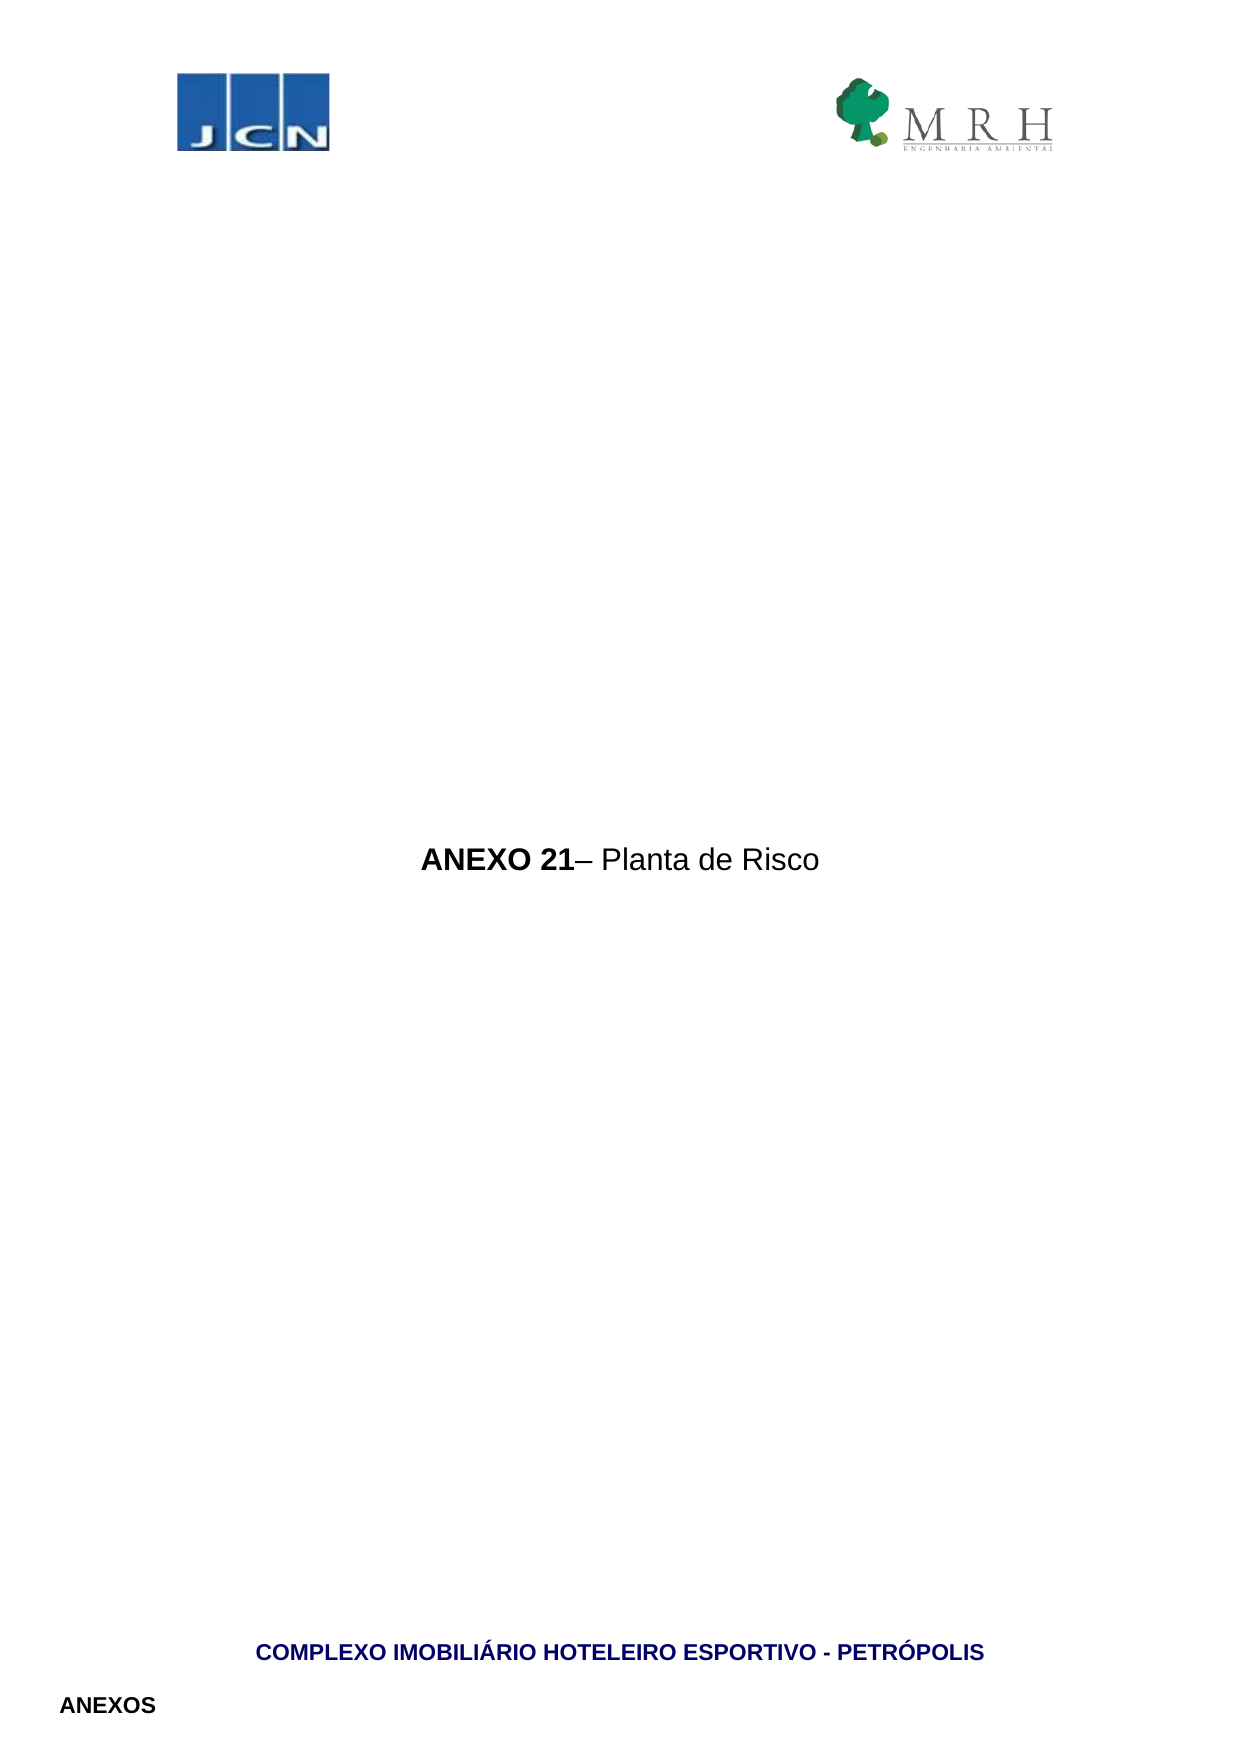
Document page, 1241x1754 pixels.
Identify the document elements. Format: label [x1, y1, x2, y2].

picture [836, 78, 1053, 151]
picture [177, 73, 330, 151]
